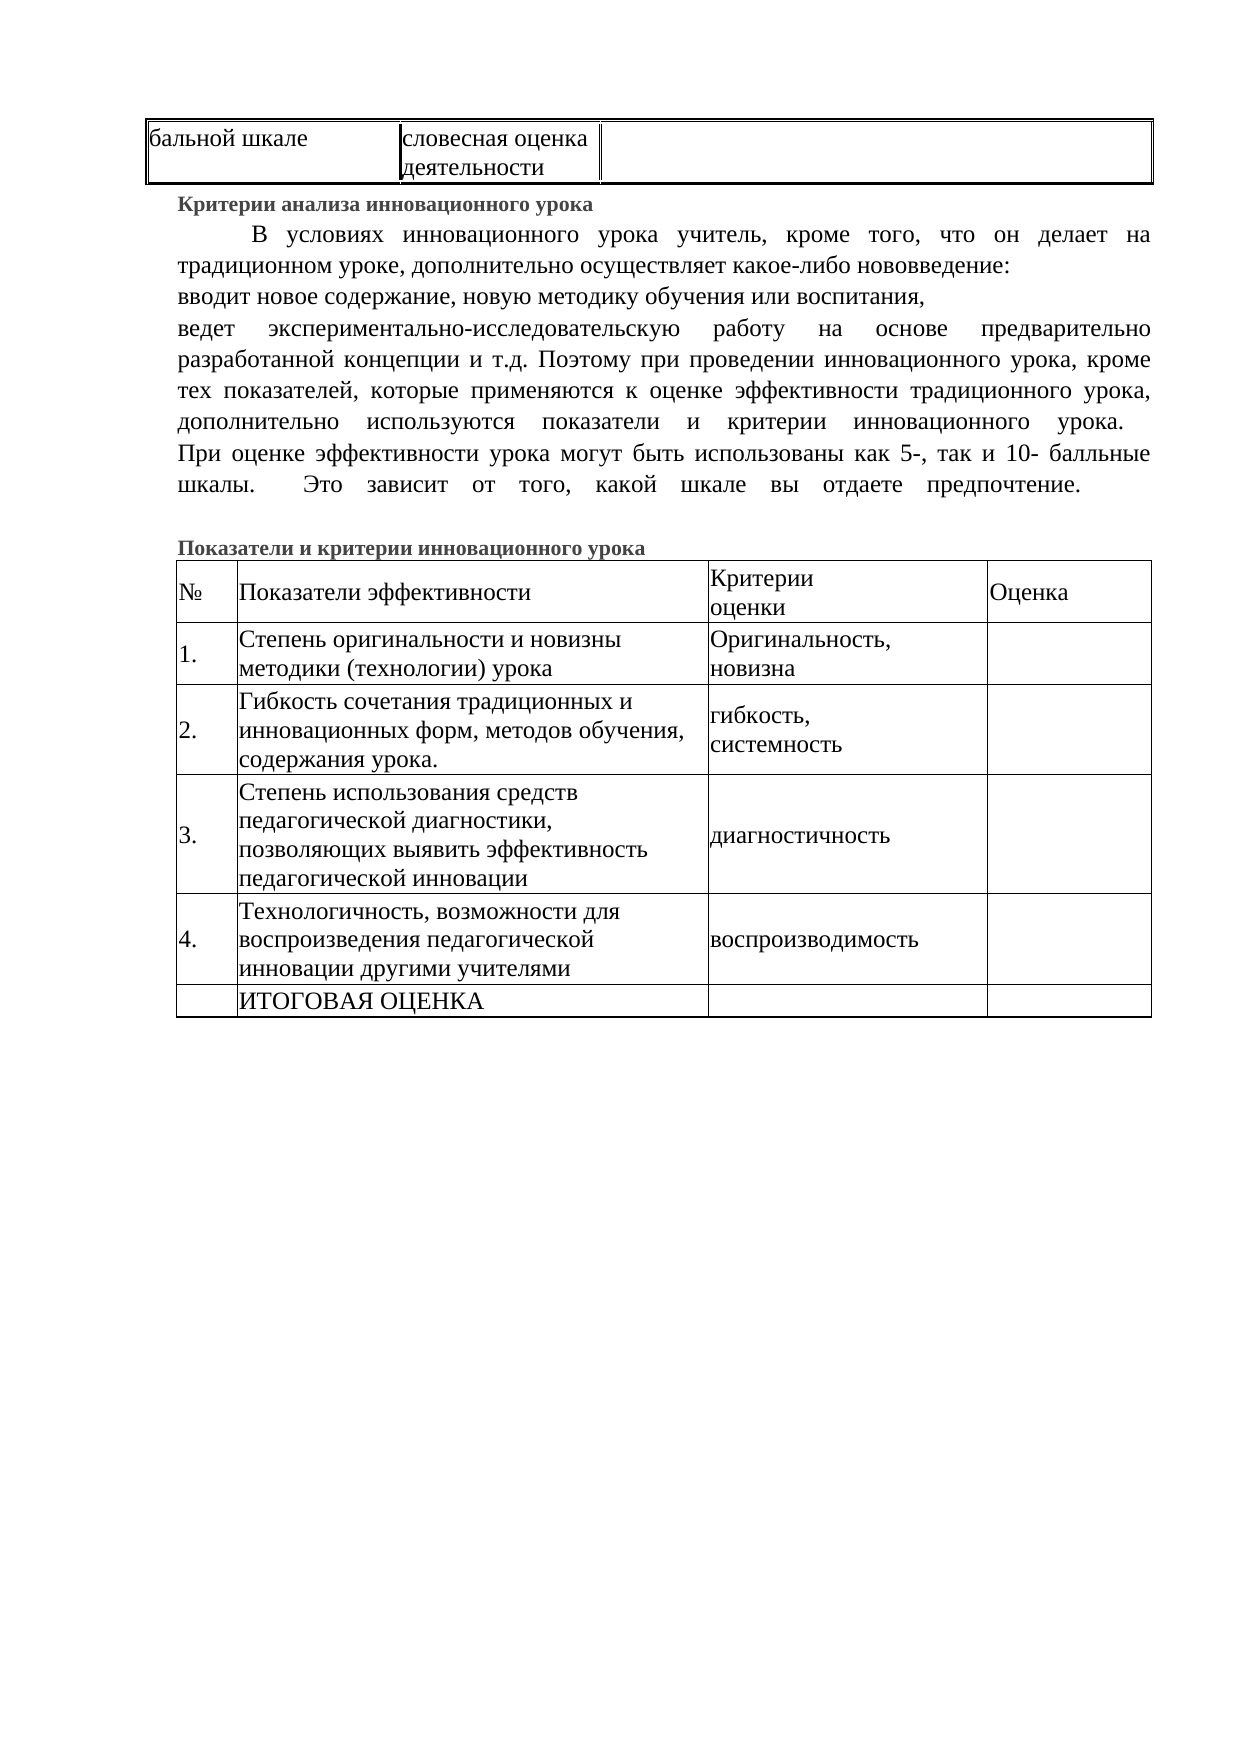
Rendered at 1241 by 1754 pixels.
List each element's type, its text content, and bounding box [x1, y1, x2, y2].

text Критерии анализа инновационного урока [177, 185, 1152, 216]
table_cell диагностичность [709, 775, 987, 893]
table_cell [988, 623, 1151, 683]
table_cell 2. [177, 685, 237, 774]
table_cell Степень оригинальности и новизны методики (технологии) урока [238, 623, 708, 683]
table_cell [177, 985, 237, 1016]
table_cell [601, 122, 1151, 182]
table_cell ИТОГОВАЯ ОЦЕНКА [238, 985, 708, 1016]
table_header № [177, 561, 237, 622]
table_cell гибкость, системность [709, 685, 987, 774]
table_header Показатели эффективности [238, 561, 708, 622]
table_cell 3. [177, 775, 237, 893]
table_cell 4. [177, 894, 237, 983]
table_cell [988, 985, 1151, 1016]
text вводит новое содержание, новую методику обучения или воспитания, [177, 279, 1152, 310]
table_cell [988, 894, 1151, 983]
table_cell 1. [177, 623, 237, 683]
table_header Оценка [988, 561, 1151, 622]
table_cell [149, 122, 400, 182]
table_cell [709, 985, 987, 1016]
text Показатели и критерии инновационного урока [177, 529, 1152, 560]
text В условиях инновационного урока учитель, кроме того, что он делает на традиционном уроке, дополнительно осуществляет какое-либо нововведение: [177, 216, 1152, 279]
table_cell Степень использования средств педагогической диагностики, позволяющих выявить эффективность педагогической инновации [238, 775, 708, 893]
table_cell Гибкость сочетания традиционных и инновационных форм, методов обучения, содержания урока. [238, 685, 708, 774]
text ведет экспериментально-исследовательскую работу на основе предварительно разработанной концепции и т.д. Поэтому при проведении инновационного урока, кроме тех показателей, которые применяются к оценке эффективности традиционного урока, дополнительно используются показатели и критерии инновационного урока. При оценке эффективности урока могут быть использованы как 5-, так и 10- балльные шкалы. Это зависит от того, какой шкале вы отдаете предпочтение. [177, 310, 1152, 529]
table_cell [988, 775, 1151, 893]
table_cell Оригинальность, новизна [709, 623, 987, 683]
table_cell [988, 685, 1151, 774]
table_cell Технологичность, возможности для воспроизведения педагогической инновации другими учителями [238, 894, 708, 983]
table_header Критерии оценки [709, 561, 987, 622]
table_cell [400, 122, 601, 182]
table_cell воспроизводимость [709, 894, 987, 983]
